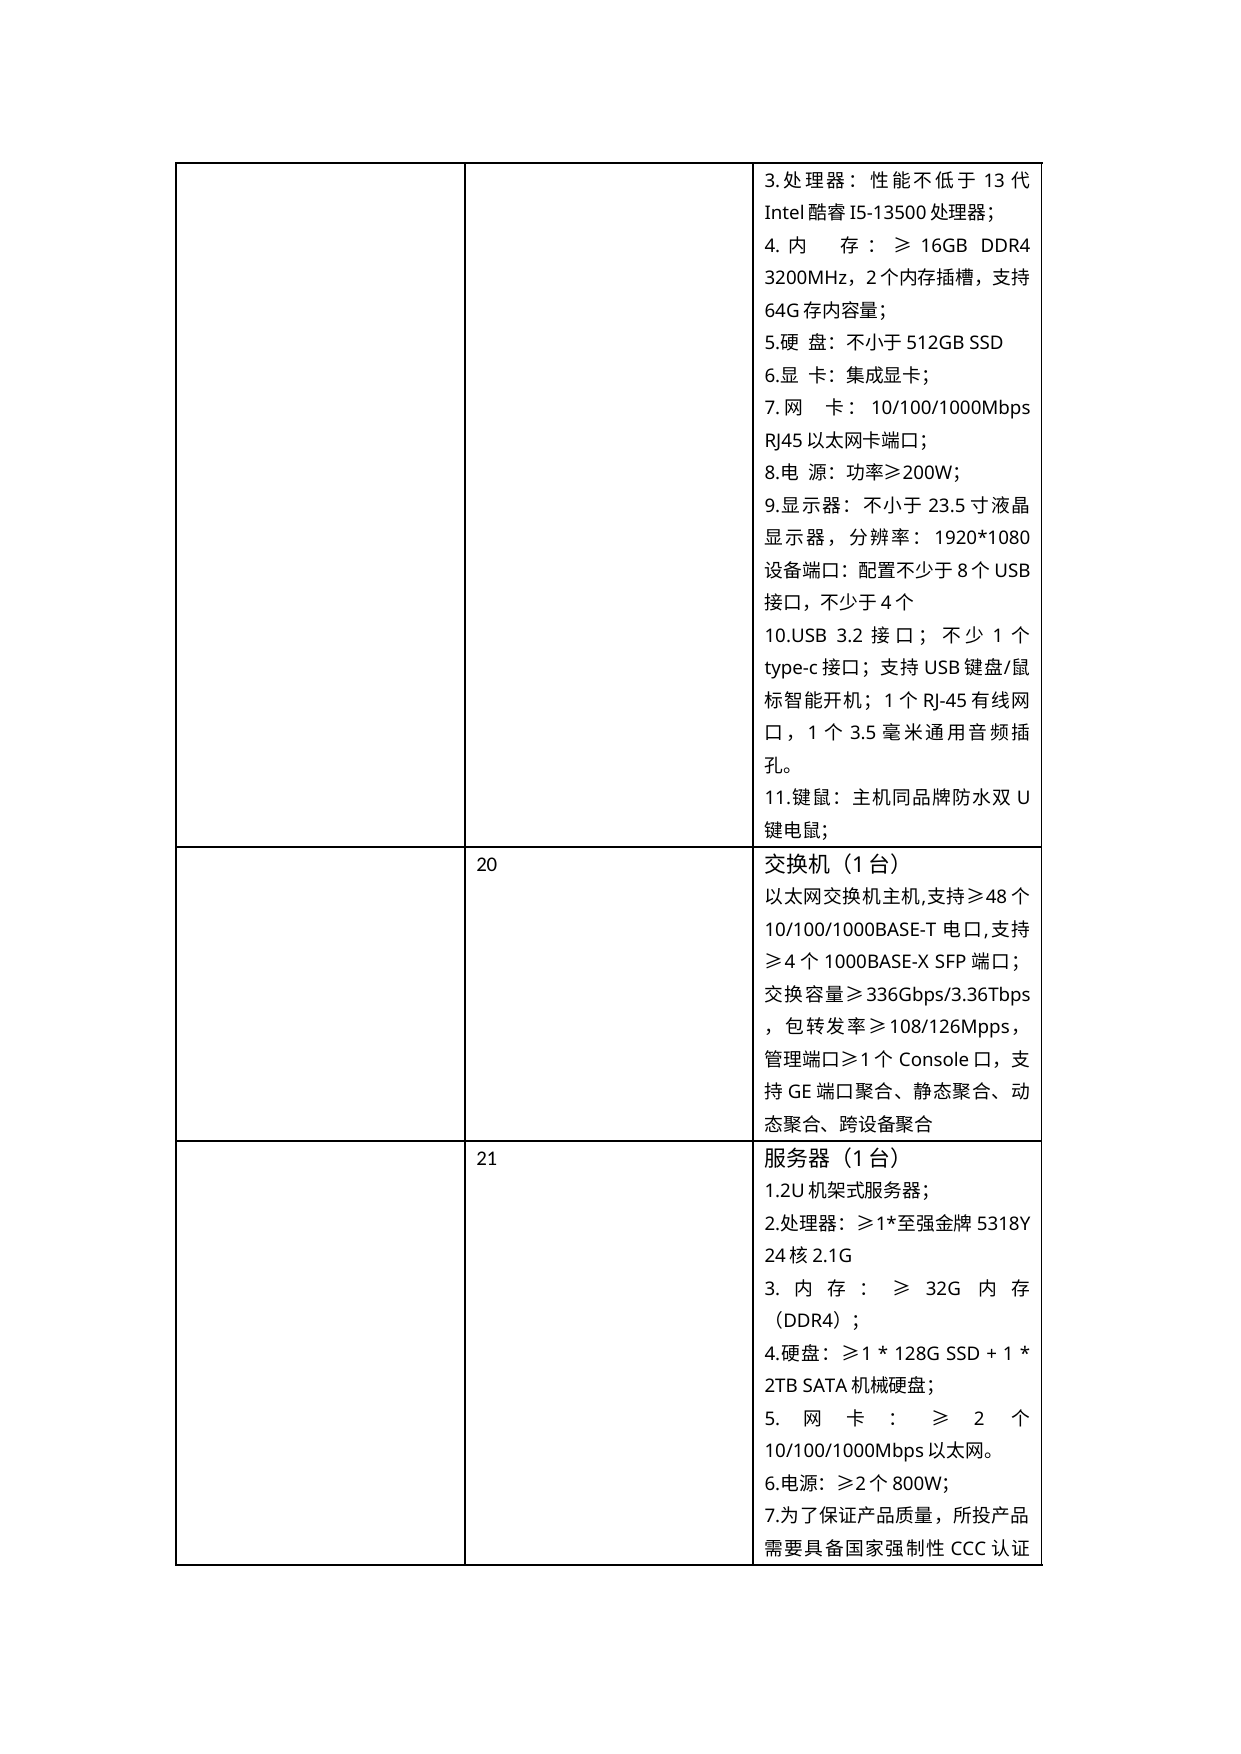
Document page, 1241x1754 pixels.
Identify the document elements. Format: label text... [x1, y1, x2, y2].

table_cell 21 [466, 1142, 752, 1564]
table_cell [177, 164, 464, 846]
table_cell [754, 1142, 1041, 1564]
table_cell 19 [466, 164, 752, 846]
table_cell 交换机（1台） 以太网交换机主机,支持≥48个10/100/1000BASE-T电口,支持≥4个1000BASE-X SFP端口；交换容量≥336Gbps/3.36Tbps，包转发率≥108/126Mpps，管理端口≥1个 Console口，支持GE端口聚合、静态聚合、动态聚合、跨设备聚合 [754, 848, 1041, 1140]
table_cell [177, 848, 464, 1140]
table_cell 20 [466, 848, 752, 1140]
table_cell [754, 164, 1041, 846]
table_cell [177, 1142, 464, 1564]
